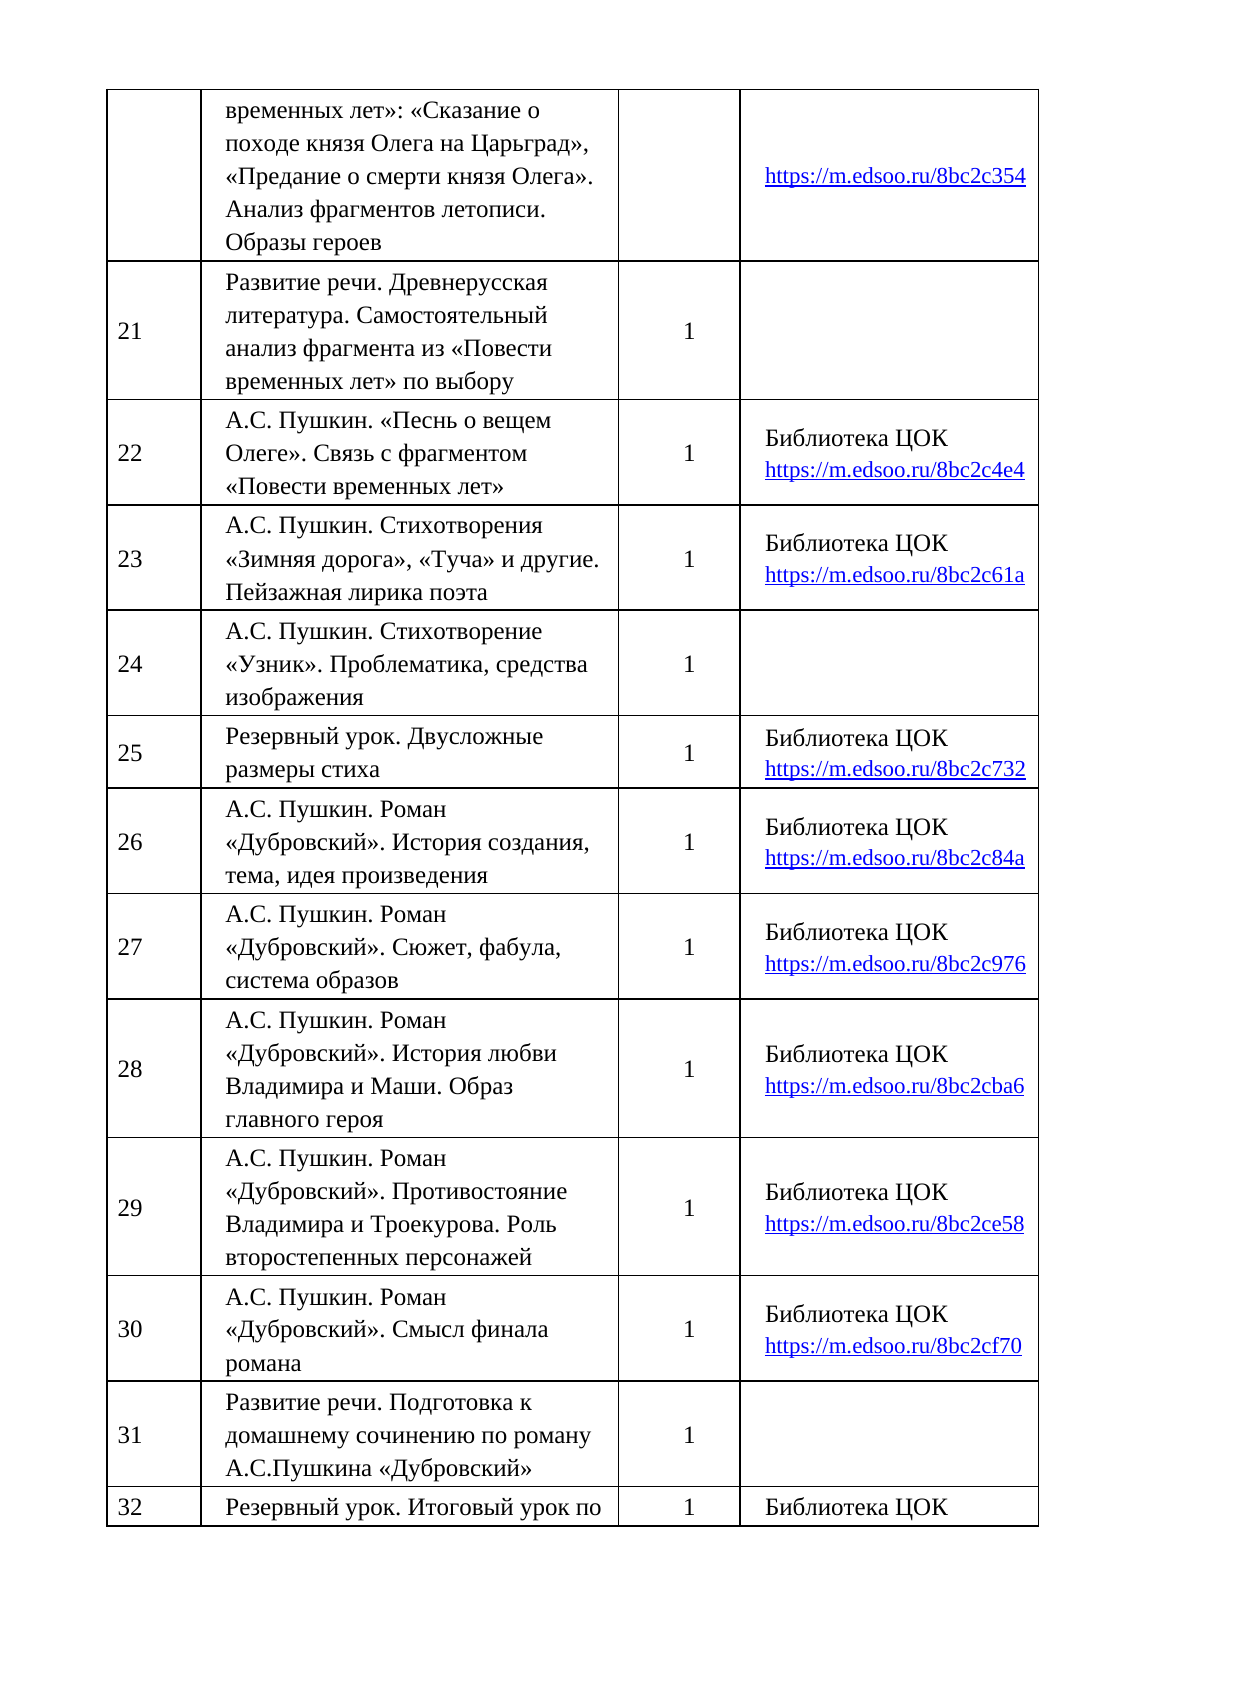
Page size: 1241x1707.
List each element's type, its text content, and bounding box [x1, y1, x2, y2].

table_cell А.С. Пушкин. Роман «Дубровский». Смысл финала романа [202, 1276, 618, 1380]
table_cell 20 [108, 90, 200, 260]
table_cell Развитие речи. Древнерусская литература. Самостоятельный анализ фрагмента из «Повести временных лет» по выбору [202, 262, 618, 398]
table_cell 27 [108, 894, 200, 998]
table_cell А.С. Пушкин. Стихотворения «Зимняя дорога», «Туча» и другие. Пейзажная лирика поэта [202, 506, 618, 609]
table_cell 1 [619, 1487, 739, 1525]
table_cell 31 [108, 1382, 200, 1486]
table_cell Библиотека ЦОК https://m.edsoo.ru/8bc2c976 [741, 894, 1038, 998]
table_cell 1 [619, 716, 739, 787]
table_cell 1 [619, 506, 739, 609]
table_cell А.С. Пушкин. Роман «Дубровский». Сюжет, фабула, система образов [202, 894, 618, 998]
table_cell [202, 90, 618, 260]
table_cell 1 [619, 1000, 739, 1136]
table_cell Библиотека ЦОК https://m.edsoo.ru/8bc2cf70 [741, 1276, 1038, 1380]
table_cell 1 [619, 789, 739, 892]
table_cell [202, 1487, 618, 1525]
table_cell 21 [108, 262, 200, 398]
table_cell Библиотека ЦОК https://m.edsoo.ru/8bc2c732 [741, 716, 1038, 787]
table_cell 25 [108, 716, 200, 787]
table_cell А.С. Пушкин. «Песнь о вещем Олеге». Связь с фрагментом «Повести временных лет» [202, 400, 618, 504]
table_cell 32 [108, 1487, 200, 1525]
table_cell 1 [619, 1276, 739, 1380]
table_cell 1 [619, 611, 739, 715]
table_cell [741, 1487, 1038, 1525]
table_cell 24 [108, 611, 200, 715]
table_cell А.С. Пушкин. Роман «Дубровский». История любви Владимира и Маши. Образ главного героя [202, 1000, 618, 1136]
table_cell 26 [108, 789, 200, 892]
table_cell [741, 90, 1038, 260]
table_cell [741, 611, 1038, 715]
table_cell 1 [619, 894, 739, 998]
table_cell Библиотека ЦОК https://m.edsoo.ru/8bc2cba6 [741, 1000, 1038, 1136]
table_cell 22 [108, 400, 200, 504]
table_cell Библиотека ЦОК https://m.edsoo.ru/8bc2c84a [741, 789, 1038, 892]
table_cell Резервный урок. Двусложные размеры стиха [202, 716, 618, 787]
table_cell 1 [619, 90, 739, 260]
table_cell 1 [619, 1138, 739, 1275]
table_cell 29 [108, 1138, 200, 1275]
table_cell 30 [108, 1276, 200, 1380]
table_cell А.С. Пушкин. Роман «Дубровский». Противостояние Владимира и Троекурова. Роль второстепенных персонажей [202, 1138, 618, 1275]
table_cell А.С. Пушкин. Стихотворение «Узник». Проблематика, средства изображения [202, 611, 618, 715]
table_cell Библиотека ЦОК https://m.edsoo.ru/8bc2c4e4 [741, 400, 1038, 504]
table_cell [741, 262, 1038, 398]
table_cell 1 [619, 1382, 739, 1486]
table_cell 28 [108, 1000, 200, 1136]
table_cell 23 [108, 506, 200, 609]
table_cell Развитие речи. Подготовка к домашнему сочинению по роману А.С.Пушкина «Дубровский» [202, 1382, 618, 1486]
table_cell [741, 1382, 1038, 1486]
table_cell 1 [619, 262, 739, 398]
table_cell А.С. Пушкин. Роман «Дубровский». История создания, тема, идея произведения [202, 789, 618, 892]
table_cell Библиотека ЦОК https://m.edsoo.ru/8bc2c61a [741, 506, 1038, 609]
table_cell Библиотека ЦОК https://m.edsoo.ru/8bc2ce58 [741, 1138, 1038, 1275]
table_cell 1 [619, 400, 739, 504]
